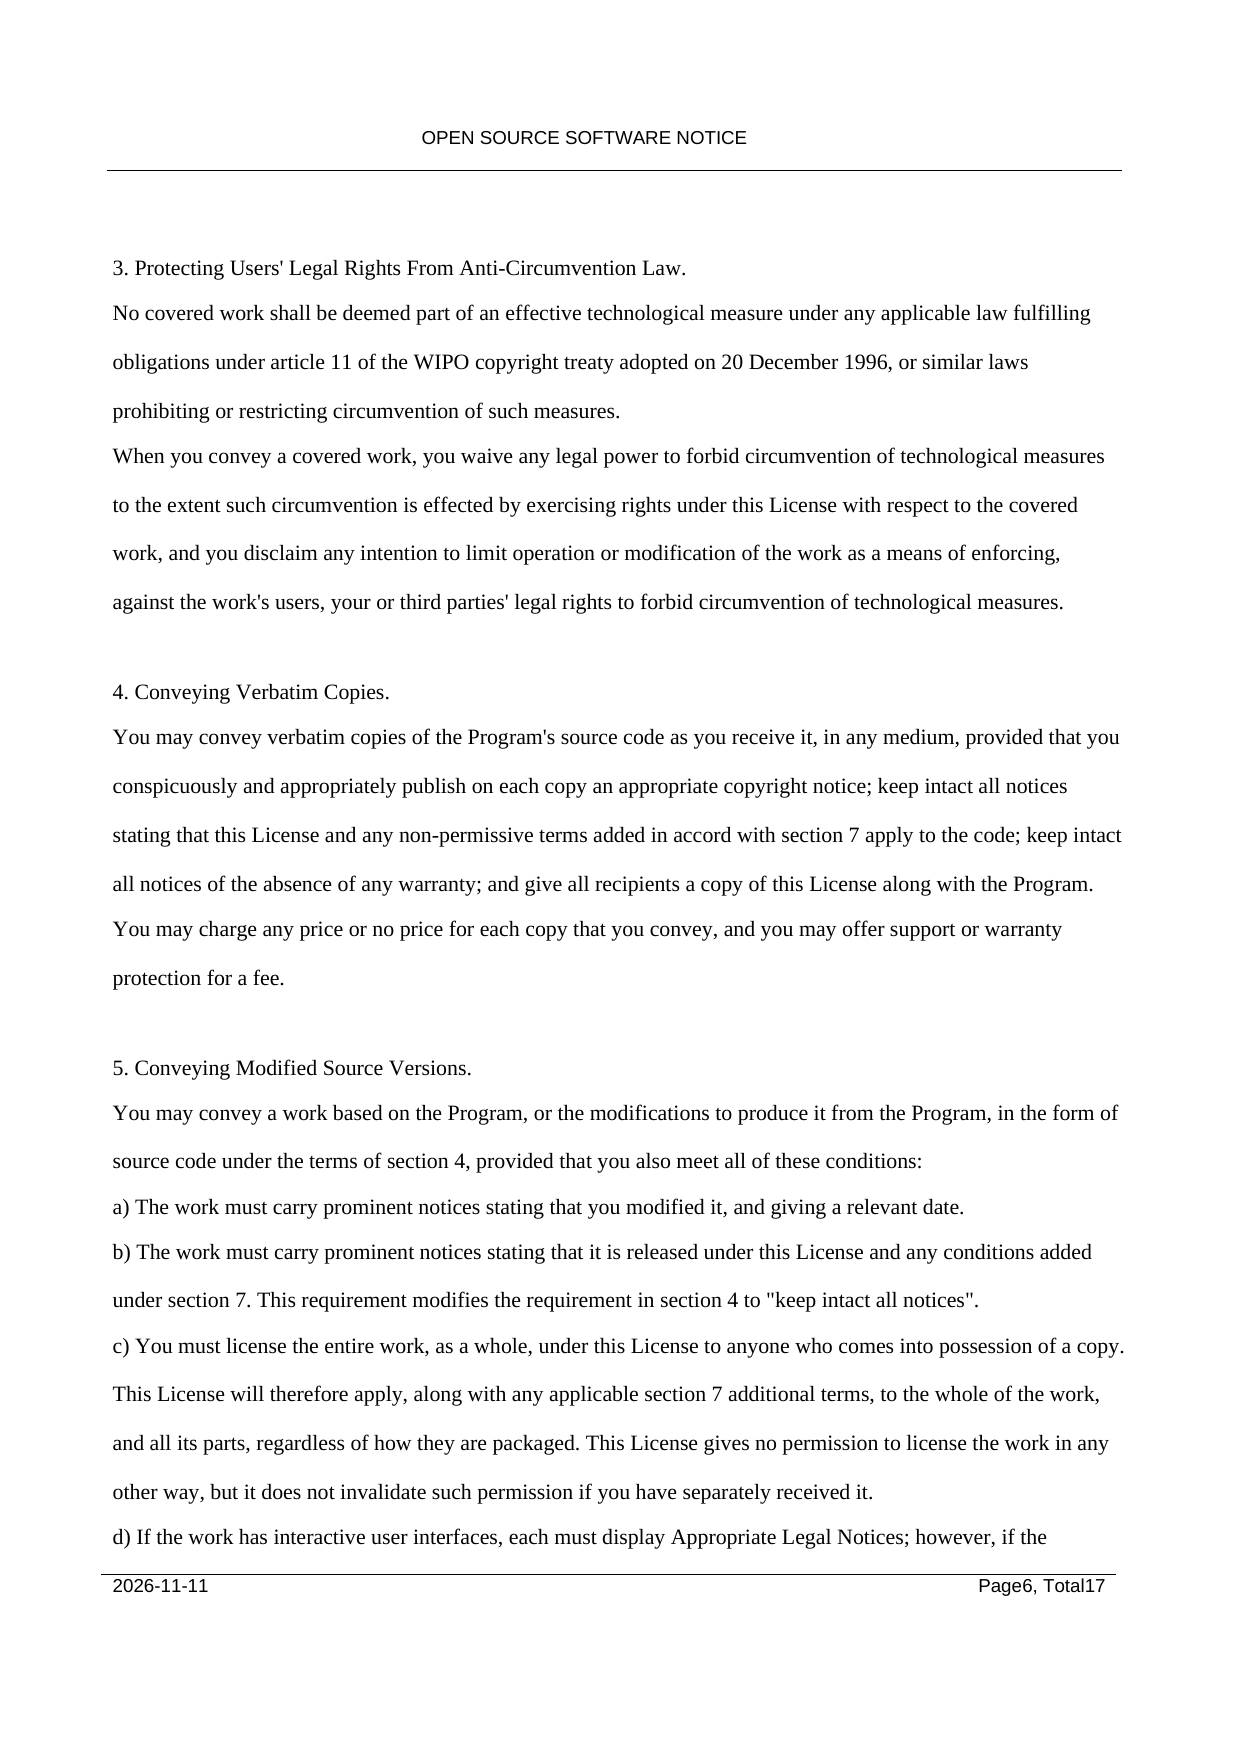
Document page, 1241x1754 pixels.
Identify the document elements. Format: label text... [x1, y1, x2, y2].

text You may convey verbatim copies of the Program's source code as you receive it, in any medium, provided that you conspicuously and appropriately publish on each copy an appropriate copyright notice; keep intact all notices stating that this License and any non-permissive terms added in accord with section 7 apply to the code; keep intact all notices of the absence of any warranty; and give all recipients a copy of this License along with the Program. [112, 721, 1128, 899]
text a) The work must carry prominent notices stating that you modified it, and giving a relevant date. [112, 1190, 1128, 1222]
text 4. Conveying Verbatim Copies. [112, 676, 1128, 708]
text 5. Conveying Modified Source Versions. [112, 1051, 1128, 1083]
text 3. Protecting Users' Legal Rights From Anti-Circumvention Law. [112, 251, 1128, 284]
text b) The work must carry prominent notices stating that it is released under this License and any conditions added under section 7. This requirement modifies the requirement in section 4 to "keep intact all notices". [112, 1235, 1128, 1316]
text No covered work shall be deemed part of an effective technological measure under any applicable law fulfilling obligations under article 11 of the WIPO copyright treaty adopted on 20 December 1996, or similar laws prohibiting or restricting circumvention of such measures. [112, 297, 1128, 427]
text When you convey a covered work, you waive any legal power to forbid circumvention of technological measures to the extent such circumvention is effected by exercising rights under this License with respect to the covered work, and you disclaim any intention to limit operation or modification of the work as a means of enforcing, against the work's users, your or third parties' legal rights to forbid circumvention of technological measures. [112, 439, 1128, 618]
text You may charge any price or no price for each copy that you convey, and you may offer support or warranty protection for a fee. [112, 912, 1128, 993]
text c) You must license the entire work, as a whole, under this License to anyone who comes into possession of a copy. This License will therefore apply, along with any applicable section 7 additional terms, to the whole of the work, and all its parts, regardless of how they are packaged. This License gives no permission to license the work in any other way, but it does not invalidate such permission if you have separately received it. [112, 1329, 1128, 1508]
text You may convey a work based on the Program, or the modifications to produce it from the Program, in the form of source code under the terms of section 4, provided that you also meet all of these conditions: [112, 1096, 1128, 1177]
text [112, 1520, 1128, 1553]
